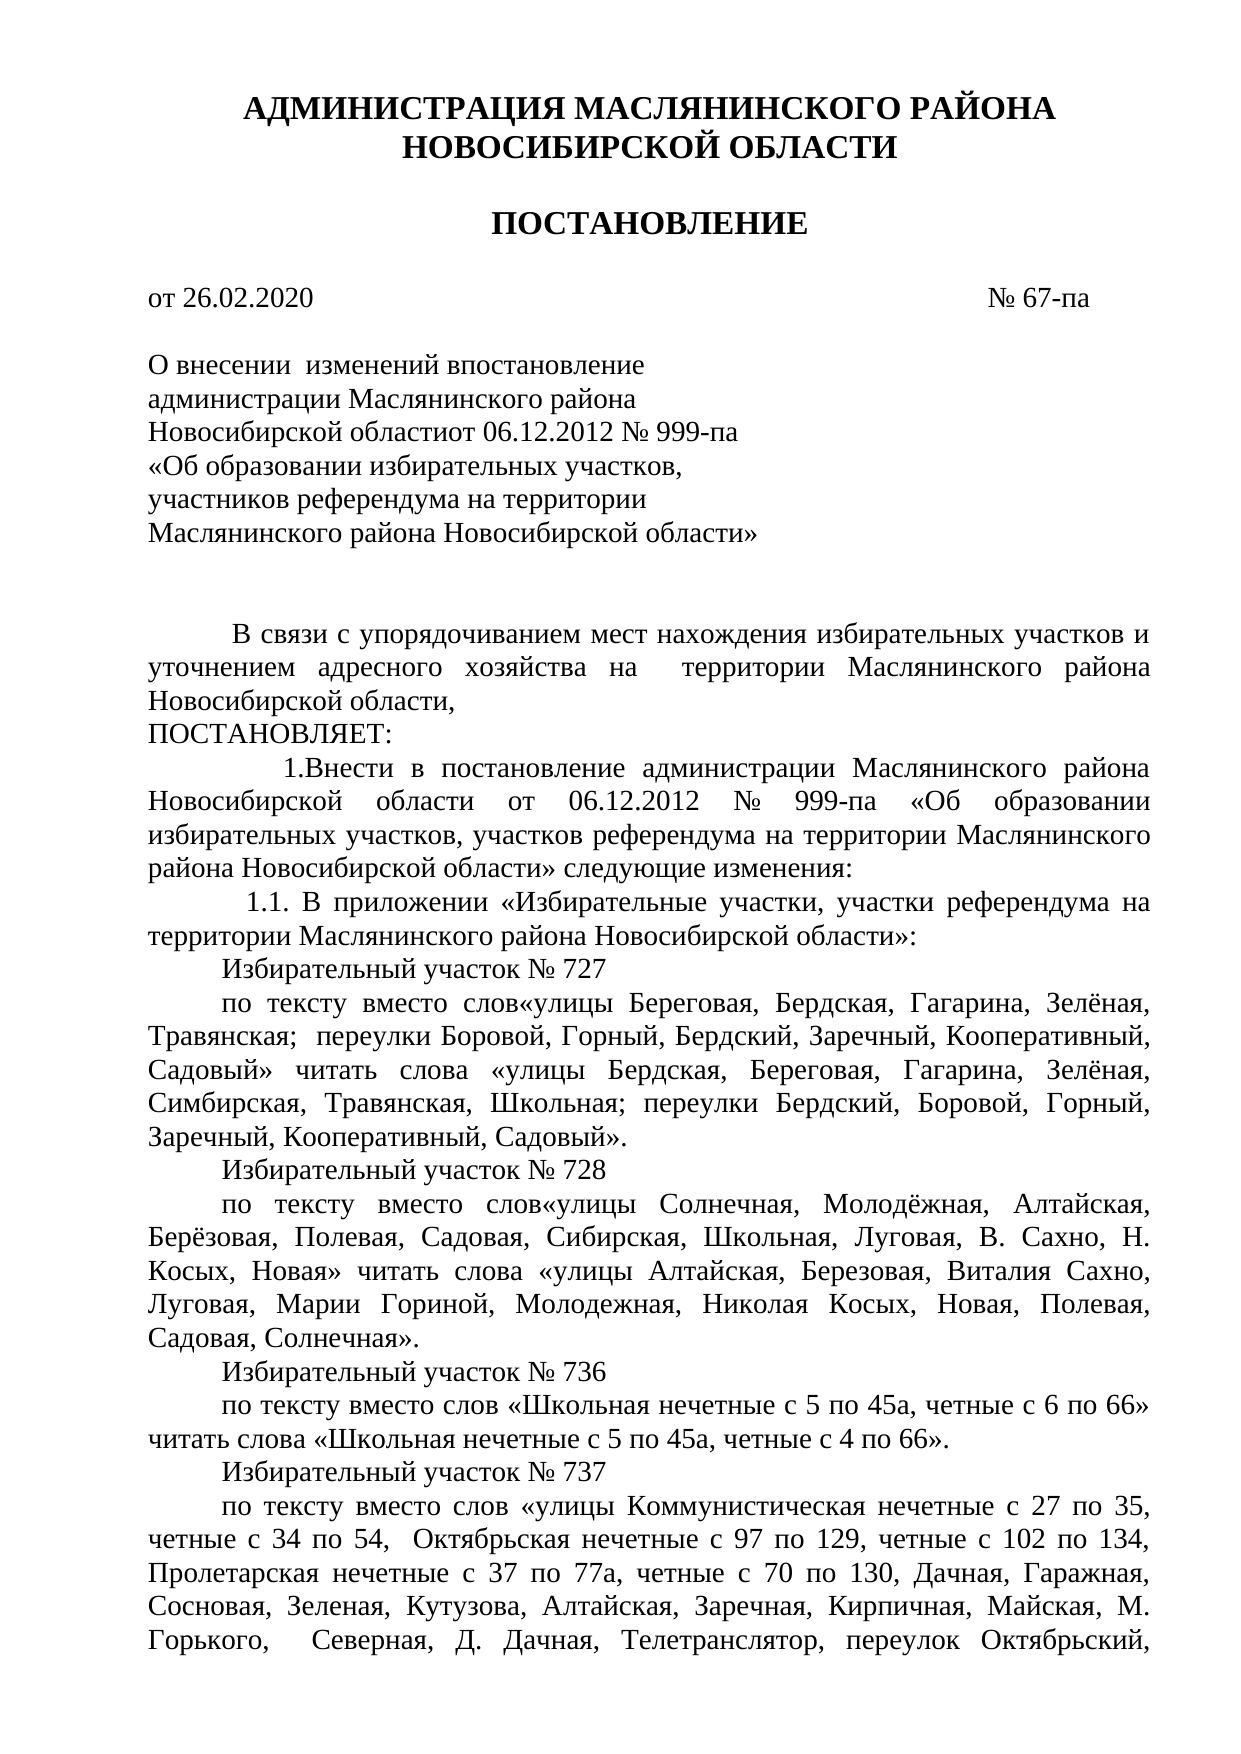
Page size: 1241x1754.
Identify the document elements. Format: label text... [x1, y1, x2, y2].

text по тексту вместо слов«улицы Солнечная, Молодёжная, Алтайская, Берёзовая, Полевая, Садовая, Сибирская, Школьная, Луговая, В. Сахно, Н. Косых, Новая» читать слова «улицы Алтайская, Березовая, Виталия Сахно, Луговая, Марии Гориной, Молодежная, Николая Косых, Новая, Полевая, Садовая, Солнечная». [148, 1186, 1152, 1354]
text 1.1. В приложении «Избирательные участки, участки референдума на территории Маслянинского района Новосибирской области»: [148, 884, 1152, 951]
text ПОСТАНОВЛЕНИЕ [148, 204, 1152, 242]
text Маслянинского района Новосибирской области» [148, 515, 1152, 549]
text Избирательный участок № 728 [148, 1152, 1152, 1186]
text участников референдума на территории [148, 482, 1152, 515]
text по тексту вместо слов «Школьная нечетные с 5 по 45а, четные с 6 по 66» читать слова «Школьная нечетные с 5 по 45а, четные с 4 по 66». [148, 1387, 1152, 1454]
text Новосибирской областиот 06.12.2012 № 999-па [148, 414, 1152, 448]
text от 26.02.2020 № 67-па [148, 280, 1152, 314]
text «Об образовании избирательных участков, [148, 448, 1152, 482]
text О внесении изменений впостановление [148, 347, 1152, 381]
text 1.Внести в постановление администрации Маслянинского района Новосибирской области от 06.12.2012 № 999-па «Об образовании избирательных участков, участков референдума на территории Маслянинского района Новосибирской области» следующие изменения: [148, 750, 1152, 884]
text НОВОСИБИРСКОЙ ОБЛАСТИ [148, 127, 1152, 165]
text В связи с упорядочиванием мест нахождения избирательных участков и уточнением адресного хозяйства на территории Маслянинского района Новосибирской области, [148, 616, 1152, 716]
text Избирательный участок № 737 [148, 1454, 1152, 1488]
text администрации Маслянинского района [148, 381, 1152, 414]
text Избирательный участок № 727 [148, 951, 1152, 985]
text ПОСТАНОВЛЯЕТ: [148, 716, 1152, 750]
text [148, 1488, 1152, 1656]
text по тексту вместо слов«улицы Береговая, Бердская, Гагарина, Зелёная, Травянская; переулки Боровой, Горный, Бердский, Заречный, Кооперативный, Садовый» читать слова «улицы Бердская, Береговая, Гагарина, Зелёная, Симбирская, Травянская, Школьная; переулки Бердский, Боровой, Горный, Заречный, Кооперативный, Садовый». [148, 985, 1152, 1152]
text Избирательный участок № 736 [148, 1354, 1152, 1387]
text АДМИНИСТРАЦИЯ МАСЛЯНИНСКОГО РАЙОНА [148, 89, 1152, 127]
